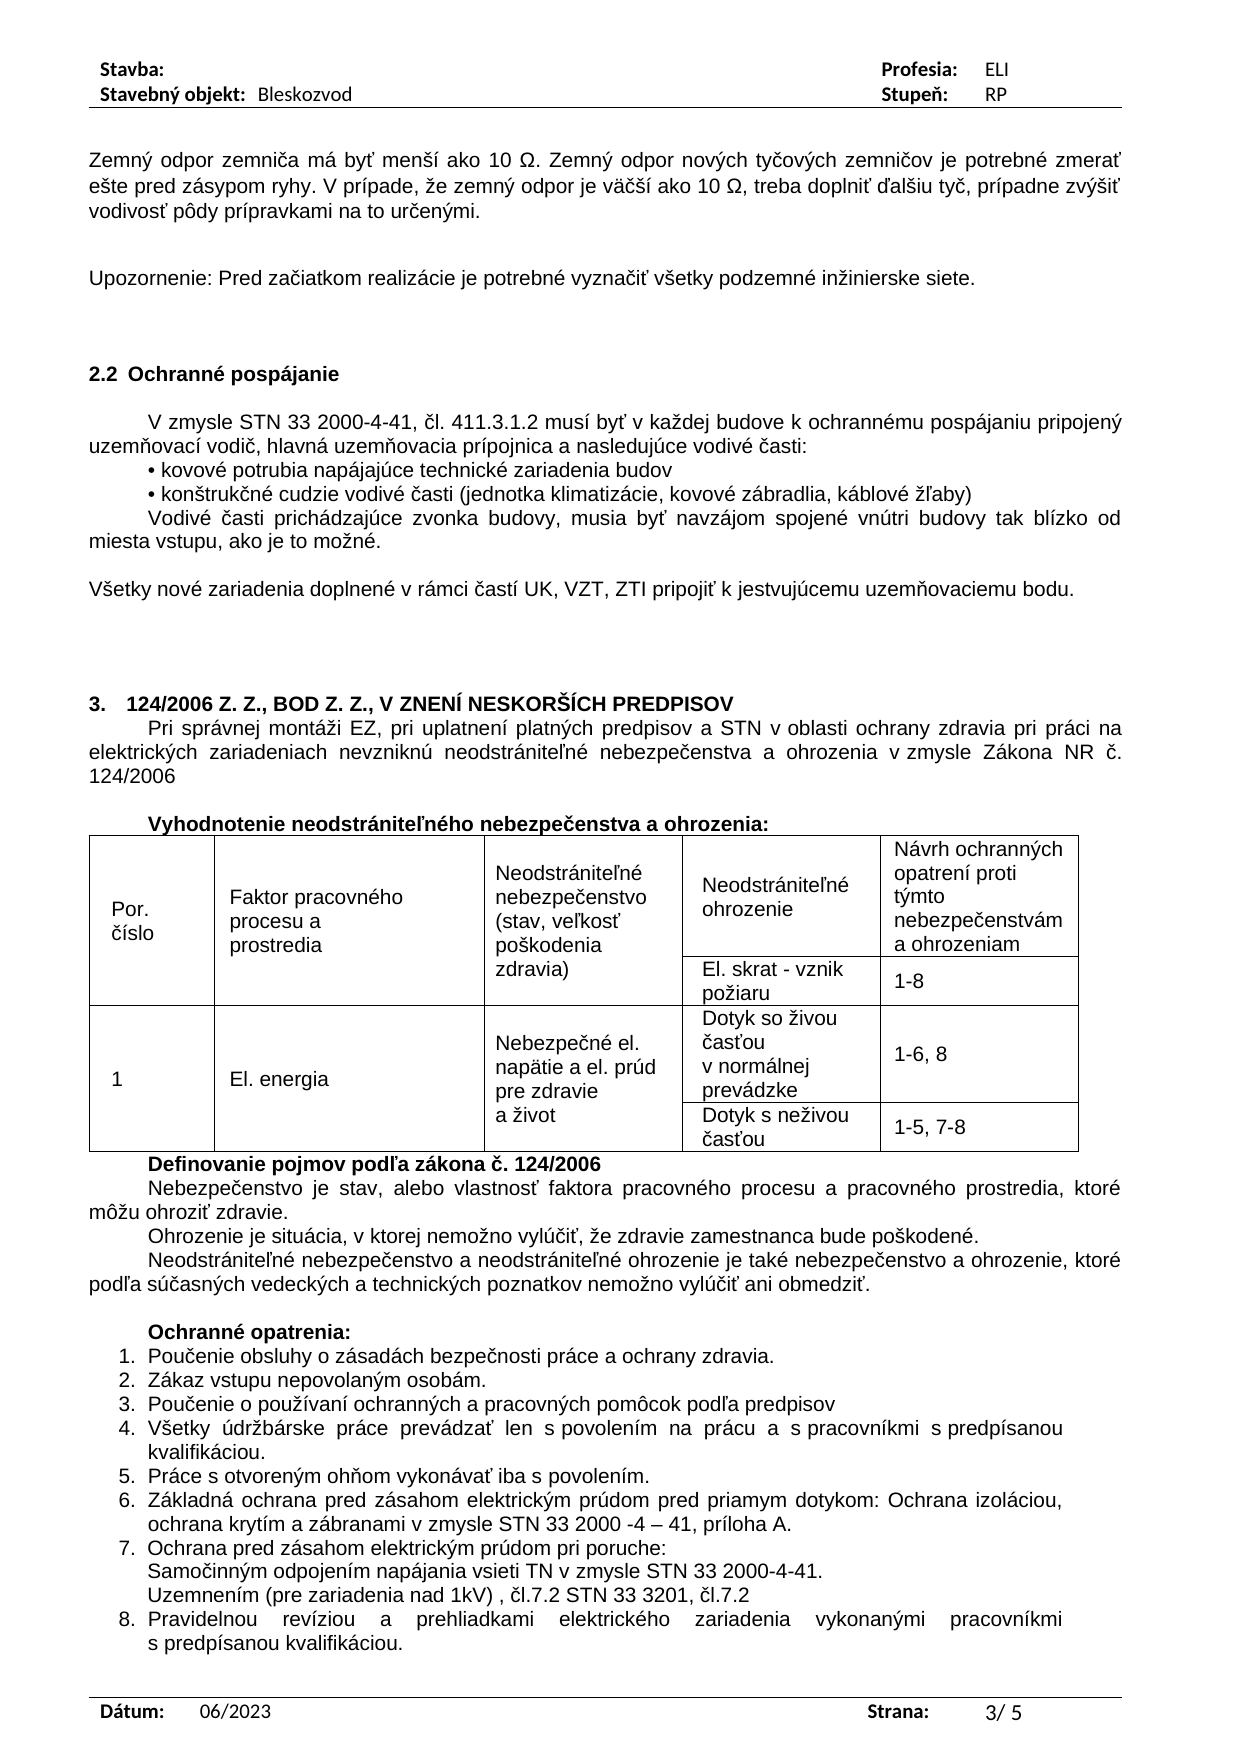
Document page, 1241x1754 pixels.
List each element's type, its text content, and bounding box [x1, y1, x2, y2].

table_cell 1 [90, 1006, 214, 1151]
text Neodstrániteľné nebezpečenstvo a neodstrániteľné ohrozenie je také nebezpečenstvo a ohrozenie, ktoré podľa súčasných vedeckých a technických poznatkov nemožno vylúčiť ani obmedziť. [89, 1248, 1122, 1296]
text V zmysle STN 33 2000-4-41, čl. 411.3.1.2 musí byť v každej budove k ochrannému pospájaniu pripojený uzemňovací vodič, hlavná uzemňovacia prípojnica a nasledujúce vodivé časti: [89, 409, 1122, 457]
list Poučenie obsluhy o zásadách bezpečnosti práce a ochrany zdravia. [118, 1344, 1063, 1368]
text Samočinným odpojením napájania vsieti TN v zmysle STN 33 2000-4-41. [118, 1559, 1063, 1583]
text Vyhodnotenie neodstrániteľného nebezpečenstva a ohrozenia: [89, 811, 1122, 835]
table_header Neodstrániteľné ohrozenie [683, 836, 880, 956]
text 7. Ochrana pred zásahom elektrickým prúdom pri poruche: [118, 1535, 1063, 1559]
text Definovanie pojmov podľa zákona č. 124/2006 [89, 1152, 1122, 1176]
text Upozornenie: Pred začiatkom realizácie je potrebné vyznačiť všetky podzemné inžinierske siete. [89, 266, 1122, 290]
table_cell Dotyk so živou časťou v normálnej prevádzke [683, 1006, 880, 1102]
table_header Neodstrániteľné nebezpečenstvo (stav, veľkosť poškodenia zdravia) [485, 836, 682, 1005]
table_cell Dotyk s neživou časťou [683, 1103, 880, 1151]
text Vodivé časti prichádzajúce zvonka budovy, musia byť navzájom spojené vnútri budovy tak blízko od miesta vstupu, ako je to možné. [89, 505, 1122, 553]
text Ochranné opatrenia: [89, 1320, 1122, 1344]
table_cell 1-6, 8 [881, 1006, 1078, 1102]
list Práce s otvoreným ohňom vykonávať iba s povolením. [118, 1463, 1063, 1487]
table_cell Nebezpečné el. napätie a el. prúd pre zdravie a život [485, 1006, 682, 1151]
list Ochranné pospájanie [89, 362, 1122, 386]
list 124/2006 Z. z., bod Z. z., v znení neskorších predpisov [89, 692, 1122, 716]
table_cell 1-8 [881, 957, 1078, 1005]
table_cell El. skrat - vznik požiaru [683, 957, 880, 1005]
table_cell 1-5, 7-8 [881, 1103, 1078, 1151]
list Poučenie o používaní ochranných a pracovných pomôcok podľa predpisov [118, 1392, 1063, 1416]
table_cell El. energia [215, 1006, 484, 1151]
text Nebezpečenstvo je stav, alebo vlastnosť faktora pracovného procesu a pracovného prostredia, ktoré môžu ohroziť zdravie. [89, 1176, 1122, 1224]
table_header Por. číslo [90, 836, 214, 1005]
table_header Návrh ochranných opatrení proti týmto nebezpečenstvám a ohrozeniam [881, 836, 1078, 956]
list Základná ochrana pred zásahom elektrickým prúdom pred priamym dotykom: Ochrana izoláciou, ochrana krytím a zábranami v zmysle STN 33 2000 -4 – 41, príloha A. [118, 1487, 1063, 1535]
text Ohrozenie je situácia, v ktorej nemožno vylúčiť, že zdravie zamestnanca bude poškodené. [89, 1224, 1122, 1248]
text Uzemnením (pre zariadenia nad 1kV) , čl.7.2 STN 33 3201, čl.7.2 [118, 1583, 1063, 1607]
list Zákaz vstupu nepovolaným osobám. [118, 1368, 1063, 1392]
text Zemný odpor zemniča má byť menší ako 10 Ω. Zemný odpor nových tyčových zemničov je potrebné zmerať ešte pred zásypom ryhy. V prípade, že zemný odpor je väčší ako 10 Ω, treba doplniť ďalšiu tyč, prípadne zvýšiť vodivosť pôdy prípravkami na to určenými. [89, 148, 1122, 223]
text • kovové potrubia napájajúce technické zariadenia budov [89, 457, 1122, 481]
text Pri správnej montáži EZ, pri uplatnení platných predpisov a STN v oblasti ochrany zdravia pri práci na elektrických zariadeniach nevzniknú neodstrániteľné nebezpečenstva a ohrozenia v zmysle Zákona NR č. 124/2006 [89, 716, 1122, 787]
list Pravidelnou revíziou a prehliadkami elektrického zariadenia vykonanými pracovníkmi s predpísanou kvalifikáciou. [118, 1607, 1063, 1655]
table_header Faktor pracovného procesu a prostredia [215, 836, 484, 1005]
text • konštrukčné cudzie vodivé časti (jednotka klimatizácie, kovové zábradlia, káblové žľaby) [89, 481, 1122, 505]
text Všetky nové zariadenia doplnené v rámci častí UK, VZT, ZTI pripojiť k jestvujúcemu uzemňovaciemu bodu. [89, 577, 1122, 601]
list Všetky údržbárske práce prevádzať len s povolením na prácu a s pracovníkmi s predpísanou kvalifikáciou. [118, 1416, 1063, 1463]
